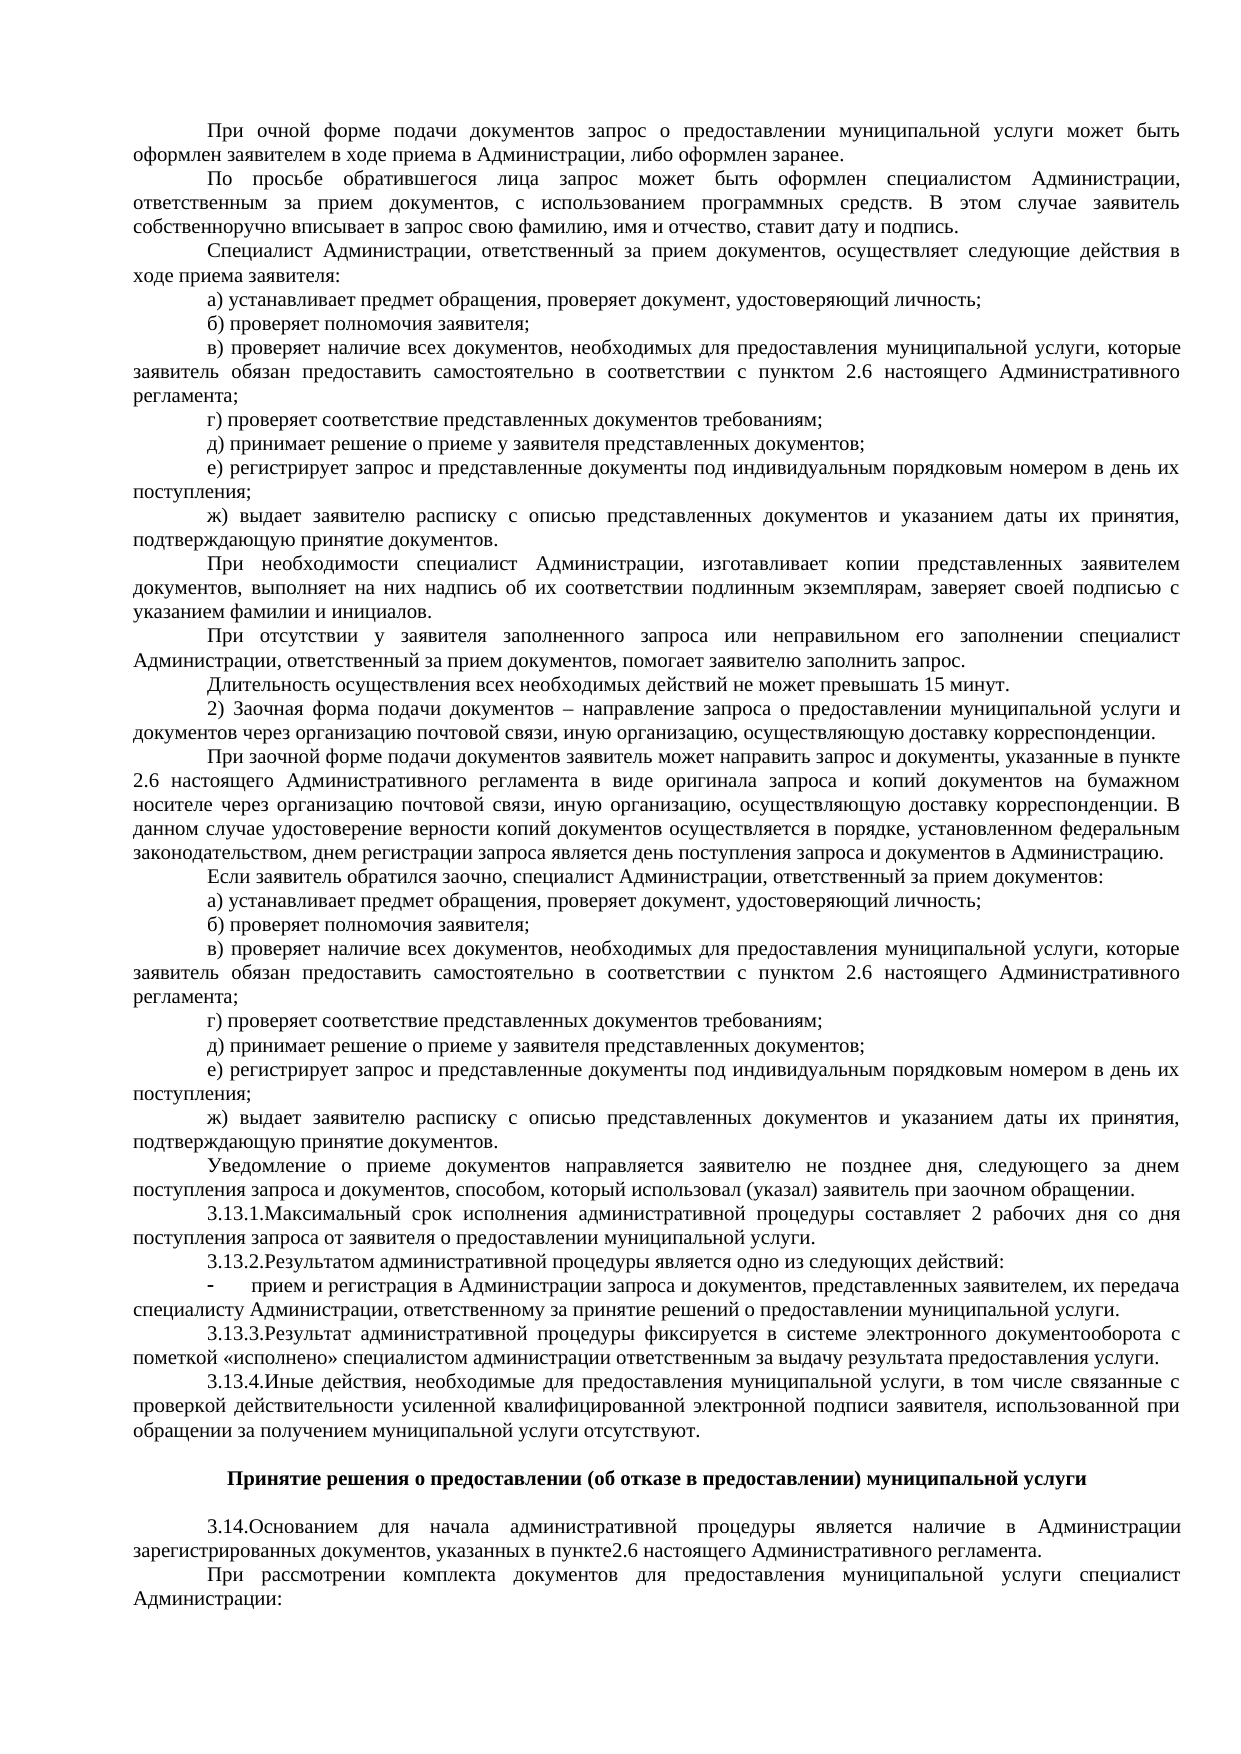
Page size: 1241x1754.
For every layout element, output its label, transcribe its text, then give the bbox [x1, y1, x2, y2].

text При необходимости специалист Администрации, изготавливает копии представленных заявителем документов, выполняет на них надпись об их соответствии подлинным экземплярам, заверяет своей подписью с указанием фамилии и инициалов. [133, 551, 1181, 623]
text ж) выдает заявителю расписку с описью представленных документов и указанием даты их принятия, подтверждающую принятие документов. [133, 1105, 1181, 1153]
text в) проверяет наличие всех документов, необходимых для предоставления муниципальной услуги, которые заявитель обязан предоставить самостоятельно в соответствии с пунктом 2.6 настоящего Административного регламента; [133, 936, 1181, 1008]
text При рассмотрении комплекта документов для предоставления муниципальной услуги специалист Администрации: [133, 1562, 1181, 1610]
text д) принимает решение о приеме у заявителя представленных документов; [133, 431, 1181, 455]
text Если заявитель обратился заочно, специалист Администрации, ответственный за прием документов: [133, 864, 1181, 888]
text г) проверяет соответствие представленных документов требованиям; [133, 407, 1181, 431]
text При заочной форме подачи документов заявитель может направить запрос и документы, указанные в пункте 2.6 настоящего Административного регламента в виде оригинала запроса и копий документов на бумажном носителе через организацию почтовой связи, иную организацию, осуществляющую доставку корреспонденции. В данном случае удостоверение верности копий документов осуществляется в порядке, установленном федеральным законодательством, днем регистрации запроса является день поступления запроса и документов в Администрацию. [133, 744, 1181, 864]
text г) проверяет соответствие представленных документов требованиям; [133, 1008, 1181, 1032]
text б) проверяет полномочия заявителя; [133, 912, 1181, 936]
text 3.14.Основанием для начала административной процедуры является наличие в Администрации зарегистрированных документов, указанных в пункте2.6 настоящего Административного регламента. [133, 1514, 1181, 1562]
text а) устанавливает предмет обращения, проверяет документ, удостоверяющий личность; [133, 287, 1181, 311]
text е) регистрирует запрос и представленные документы под индивидуальным порядковым номером в день их поступления; [133, 1057, 1181, 1105]
text в) проверяет наличие всех документов, необходимых для предоставления муниципальной услуги, которые заявитель обязан предоставить самостоятельно в соответствии с пунктом 2.6 настоящего Административного регламента; [133, 335, 1181, 407]
text б) проверяет полномочия заявителя; [133, 311, 1181, 335]
text Специалист Администрации, ответственный за прием документов, осуществляет следующие действия в ходе приема заявителя: [133, 238, 1181, 287]
text Уведомление о приеме документов направляется заявителю не позднее дня, следующего за днем поступления запроса и документов, способом, который использовал (указал) заявитель при заочном обращении. [133, 1153, 1181, 1201]
text д) принимает решение о приеме у заявителя представленных документов; [133, 1032, 1181, 1057]
text Длительность осуществления всех необходимых действий не может превышать 15 минут. [133, 672, 1181, 696]
text 3.13.3.Результат административной процедуры фиксируется в системе электронного документооборота с пометкой «исполнено» специалистом администрации ответственным за выдачу результата предоставления услуги. [133, 1321, 1181, 1369]
text 3.13.1.Максимальный срок исполнения административной процедуры составляет 2 рабочих дня со дня поступления запроса от заявителя о предоставлении муниципальной услуги. [133, 1201, 1181, 1249]
text е) регистрирует запрос и представленные документы под индивидуальным порядковым номером в день их поступления; [133, 455, 1181, 503]
text ж) выдает заявителю расписку с описью представленных документов и указанием даты их принятия, подтверждающую принятие документов. [133, 503, 1181, 551]
text По просьбе обратившегося лица запрос может быть оформлен специалистом Администрации, ответственным за прием документов, с использованием программных средств. В этом случае заявитель собственноручно вписывает в запрос свою фамилию, имя и отчество, ставит дату и подпись. [133, 166, 1181, 238]
list прием и регистрация в Администрации запроса и документов, представленных заявителем, их передача специалисту Администрации, ответственному за принятие решений о предоставлении муниципальной услуги. [133, 1273, 1181, 1321]
text 3.13.2.Результатом административной процедуры является одно из следующих действий: [133, 1249, 1181, 1273]
text При очной форме подачи документов запрос о предоставлении муниципальной услуги может быть оформлен заявителем в ходе приема в Администрации, либо оформлен заранее. [133, 118, 1181, 166]
text 2) Заочная форма подачи документов – направление запроса о предоставлении муниципальной услуги и документов через организацию почтовой связи, иную организацию, осуществляющую доставку корреспонденции. [133, 696, 1181, 744]
text Принятие решения о предоставлении (об отказе в предоставлении) муниципальной услуги [133, 1466, 1181, 1490]
text 3.13.4.Иные действия, необходимые для предоставления муниципальной услуги, в том числе связанные с проверкой действительности усиленной квалифицированной электронной подписи заявителя, использованной при обращении за получением муниципальной услуги отсутствуют. [133, 1369, 1181, 1442]
text При отсутствии у заявителя заполненного запроса или неправильном его заполнении специалист Администрации, ответственный за прием документов, помогает заявителю заполнить запрос. [133, 623, 1181, 672]
text а) устанавливает предмет обращения, проверяет документ, удостоверяющий личность; [133, 888, 1181, 912]
